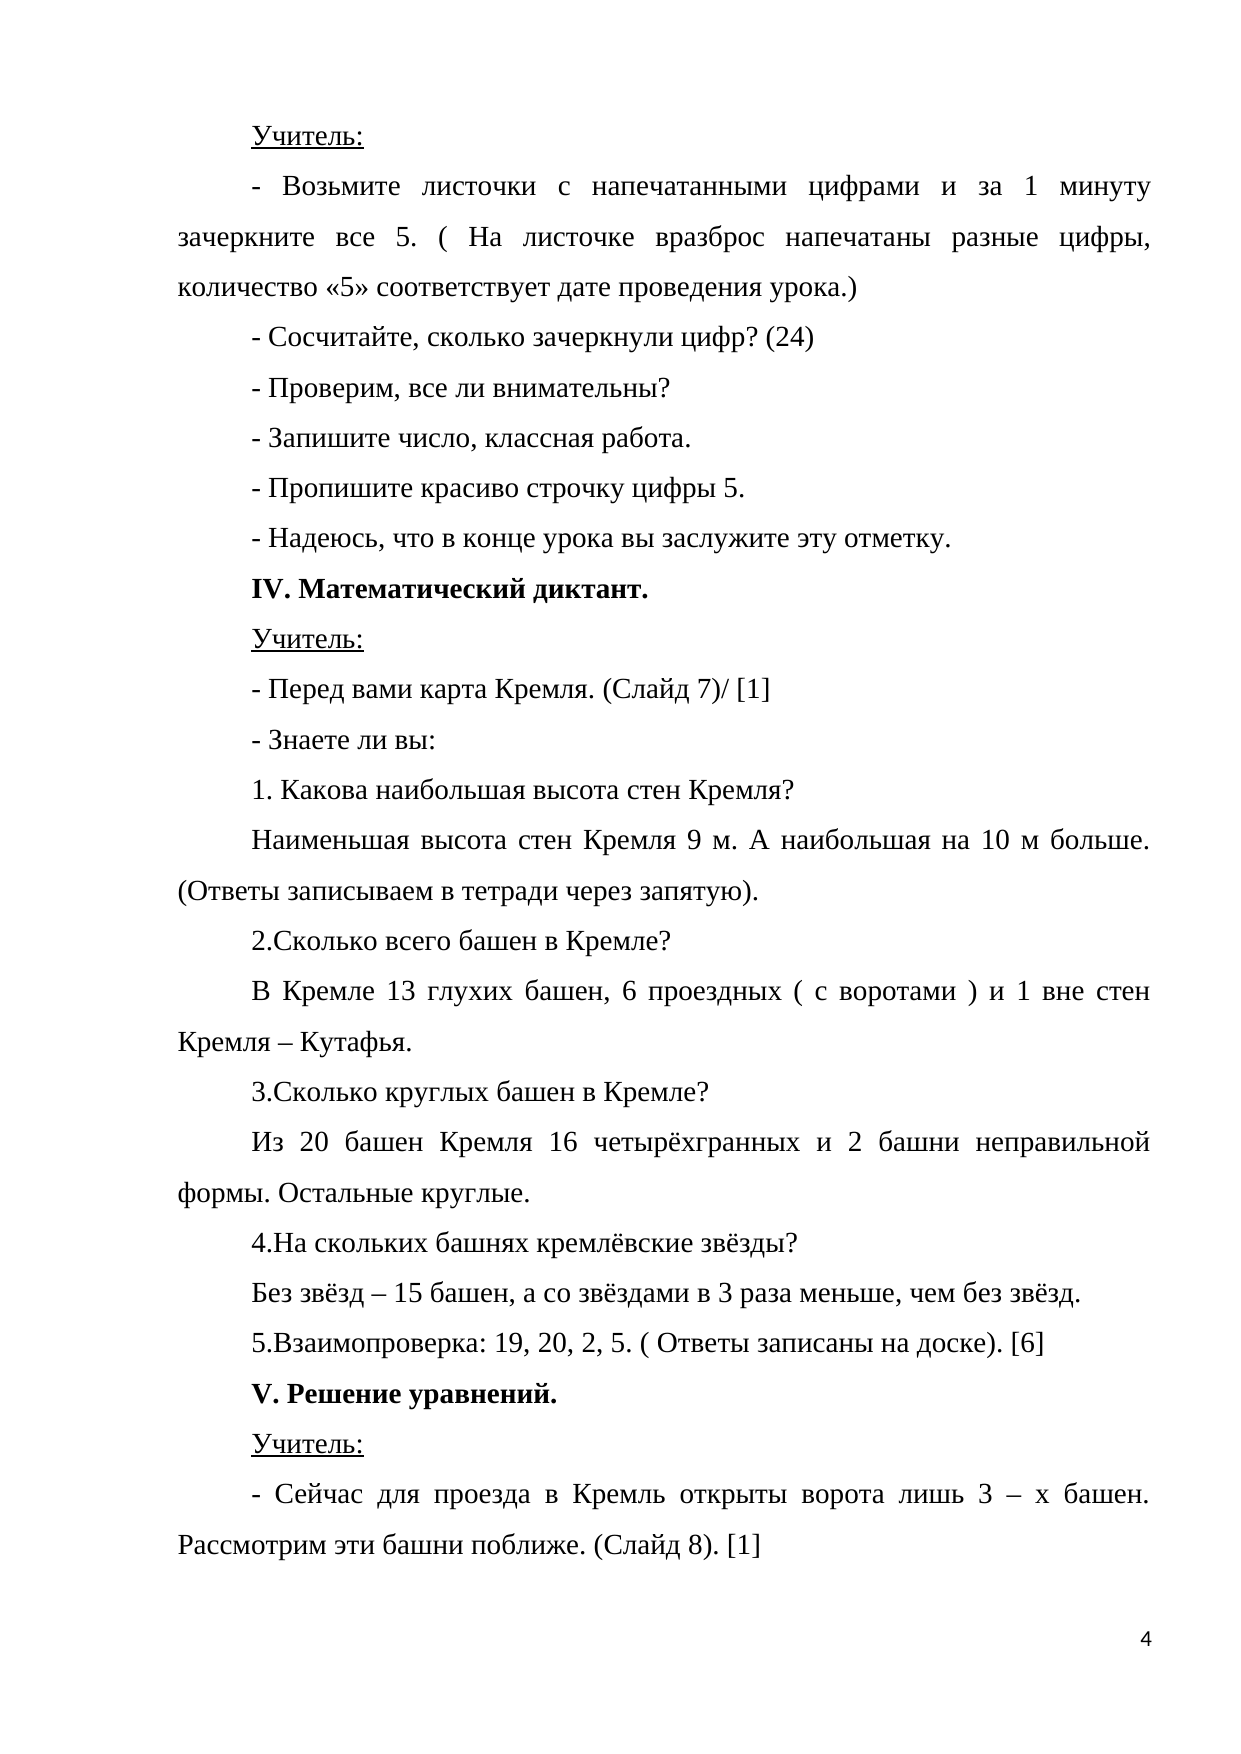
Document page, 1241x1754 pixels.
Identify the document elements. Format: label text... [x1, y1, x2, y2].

text - Проверим, все ли внимательны? [177, 370, 1152, 403]
text 4.На скольких башнях кремлёвские звёзды? [177, 1225, 1152, 1258]
text - Сосчитайте, сколько зачеркнули цифр? (24) [177, 319, 1152, 353]
text - Знаете ли вы: [177, 722, 1152, 755]
text 5.Взаимопроверка: 19, 20, 2, 5. ( Ответы записаны на доске). [6] [177, 1326, 1152, 1359]
text Учитель: [177, 118, 1152, 152]
text В Кремле 13 глухих башен, 6 проездных ( с воротами ) и 1 вне стен Кремля – Кутафья. [177, 973, 1152, 1057]
text - Надеюсь, что в конце урока вы заслужите эту отметку. [177, 521, 1152, 554]
text Учитель: [177, 1426, 1152, 1460]
text - Возьмите листочки с напечатанными цифрами и за 1 минуту зачеркните все 5. ( На листочке вразброс напечатаны разные цифры, количество «5» соответствует дате проведения урока.) [177, 168, 1152, 303]
text Без звёзд – 15 башен, а со звёздами в 3 раза меньше, чем без звёзд. [177, 1275, 1152, 1309]
text - Сейчас для проезда в Кремль открыты ворота лишь 3 – х башен. Рассмотрим эти башни поближе. (Слайд 8). [1] [177, 1477, 1152, 1560]
text Из 20 башен Кремля 16 четырёхгранных и 2 башни неправильной формы. Остальные круглые. [177, 1124, 1152, 1208]
text 2.Сколько всего башен в Кремле? [177, 923, 1152, 957]
text - Пропишите красиво строчку цифры 5. [177, 470, 1152, 504]
text V. Решение уравнений. [177, 1376, 1152, 1409]
text IV. Математический диктант. [177, 571, 1152, 604]
text - Перед вами карта Кремля. (Слайд 7)/ [1] [177, 672, 1152, 705]
text Учитель: [177, 621, 1152, 655]
text 3.Сколько круглых башен в Кремле? [177, 1074, 1152, 1108]
text Наименьшая высота стен Кремля 9 м. А наибольшая на 10 м больше. (Ответы записываем в тетради через запятую). [177, 822, 1152, 906]
text - Запишите число, классная работа. [177, 420, 1152, 453]
text 1. Какова наибольшая высота стен Кремля? [177, 772, 1152, 806]
